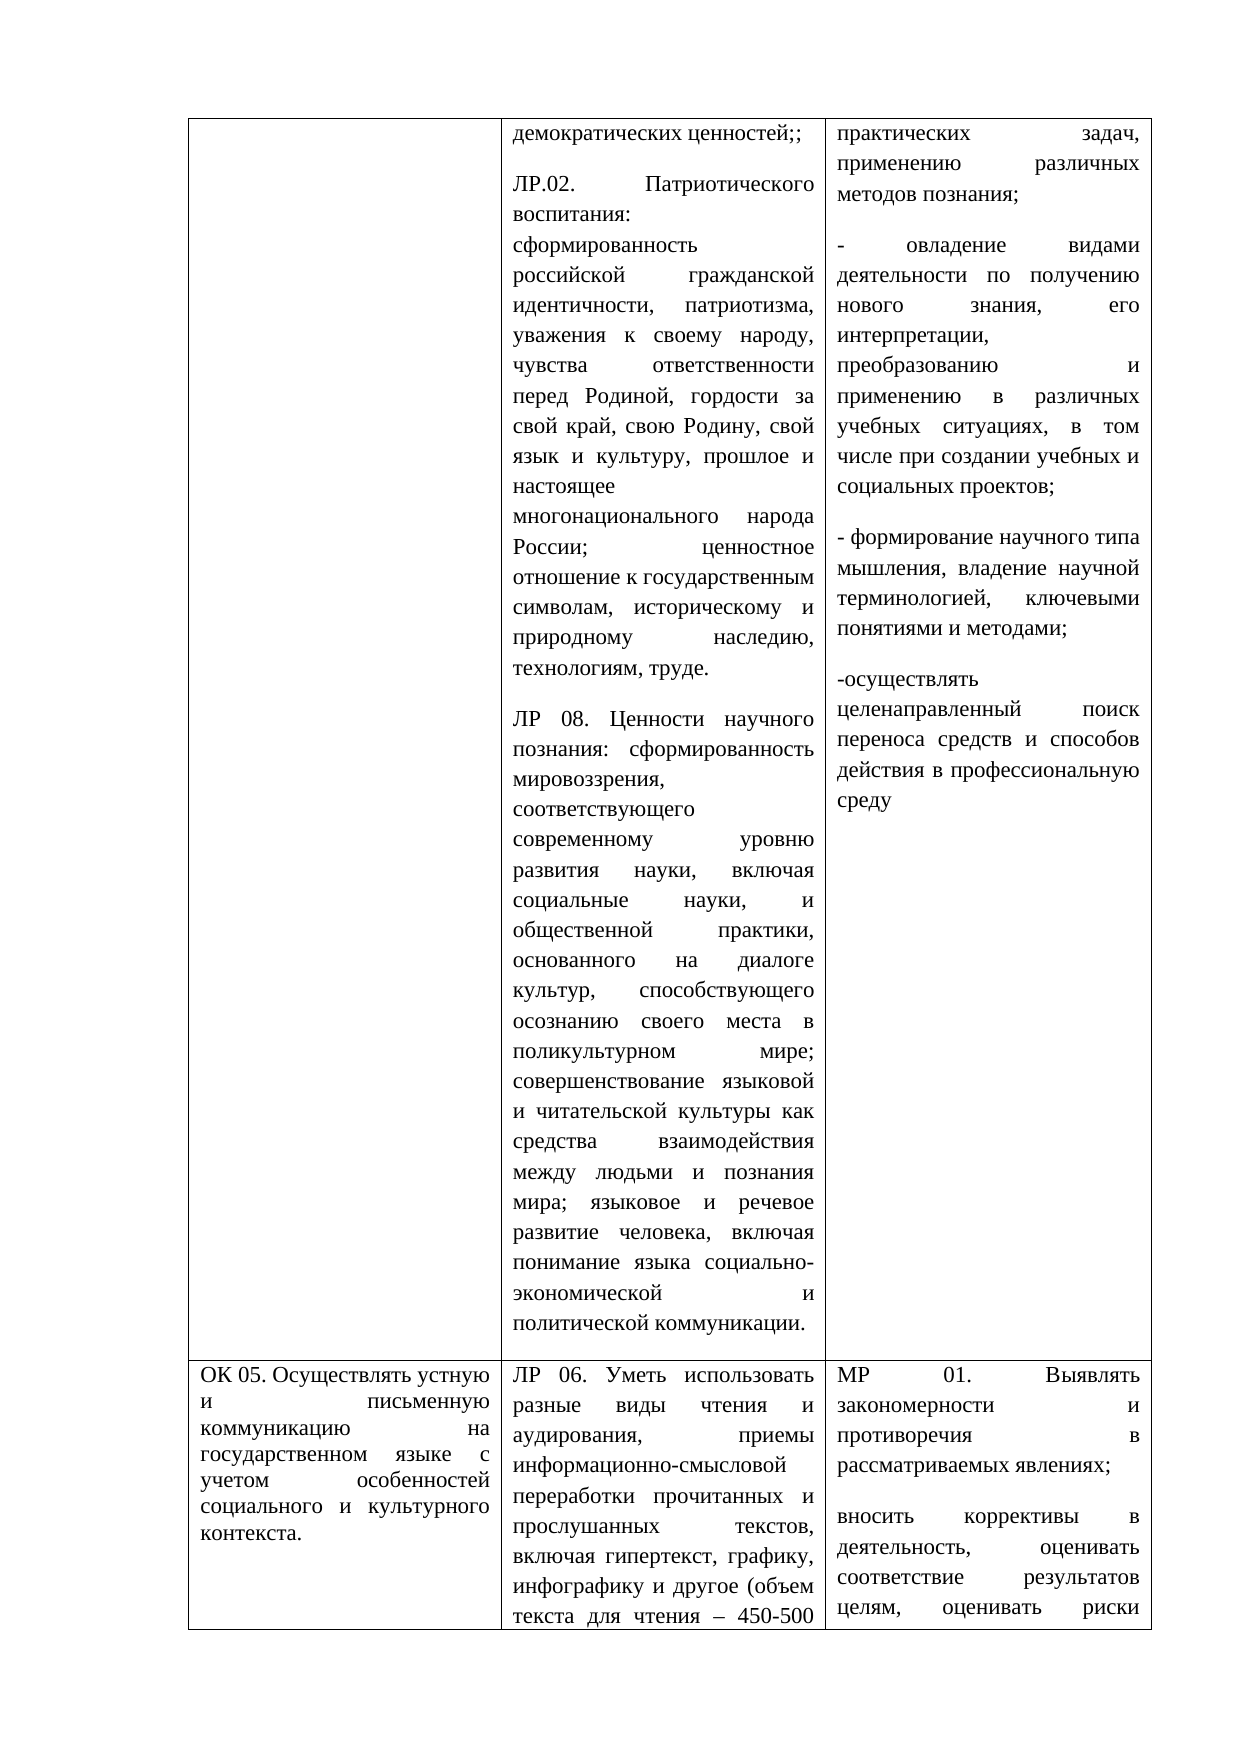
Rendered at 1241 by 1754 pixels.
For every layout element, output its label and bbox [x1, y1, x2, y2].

table_cell [189, 1361, 501, 1629]
table_cell [502, 119, 825, 1360]
table_cell [826, 1361, 1151, 1629]
table_cell [189, 119, 501, 1360]
table_cell [502, 1361, 825, 1629]
table_cell [826, 119, 1151, 1360]
